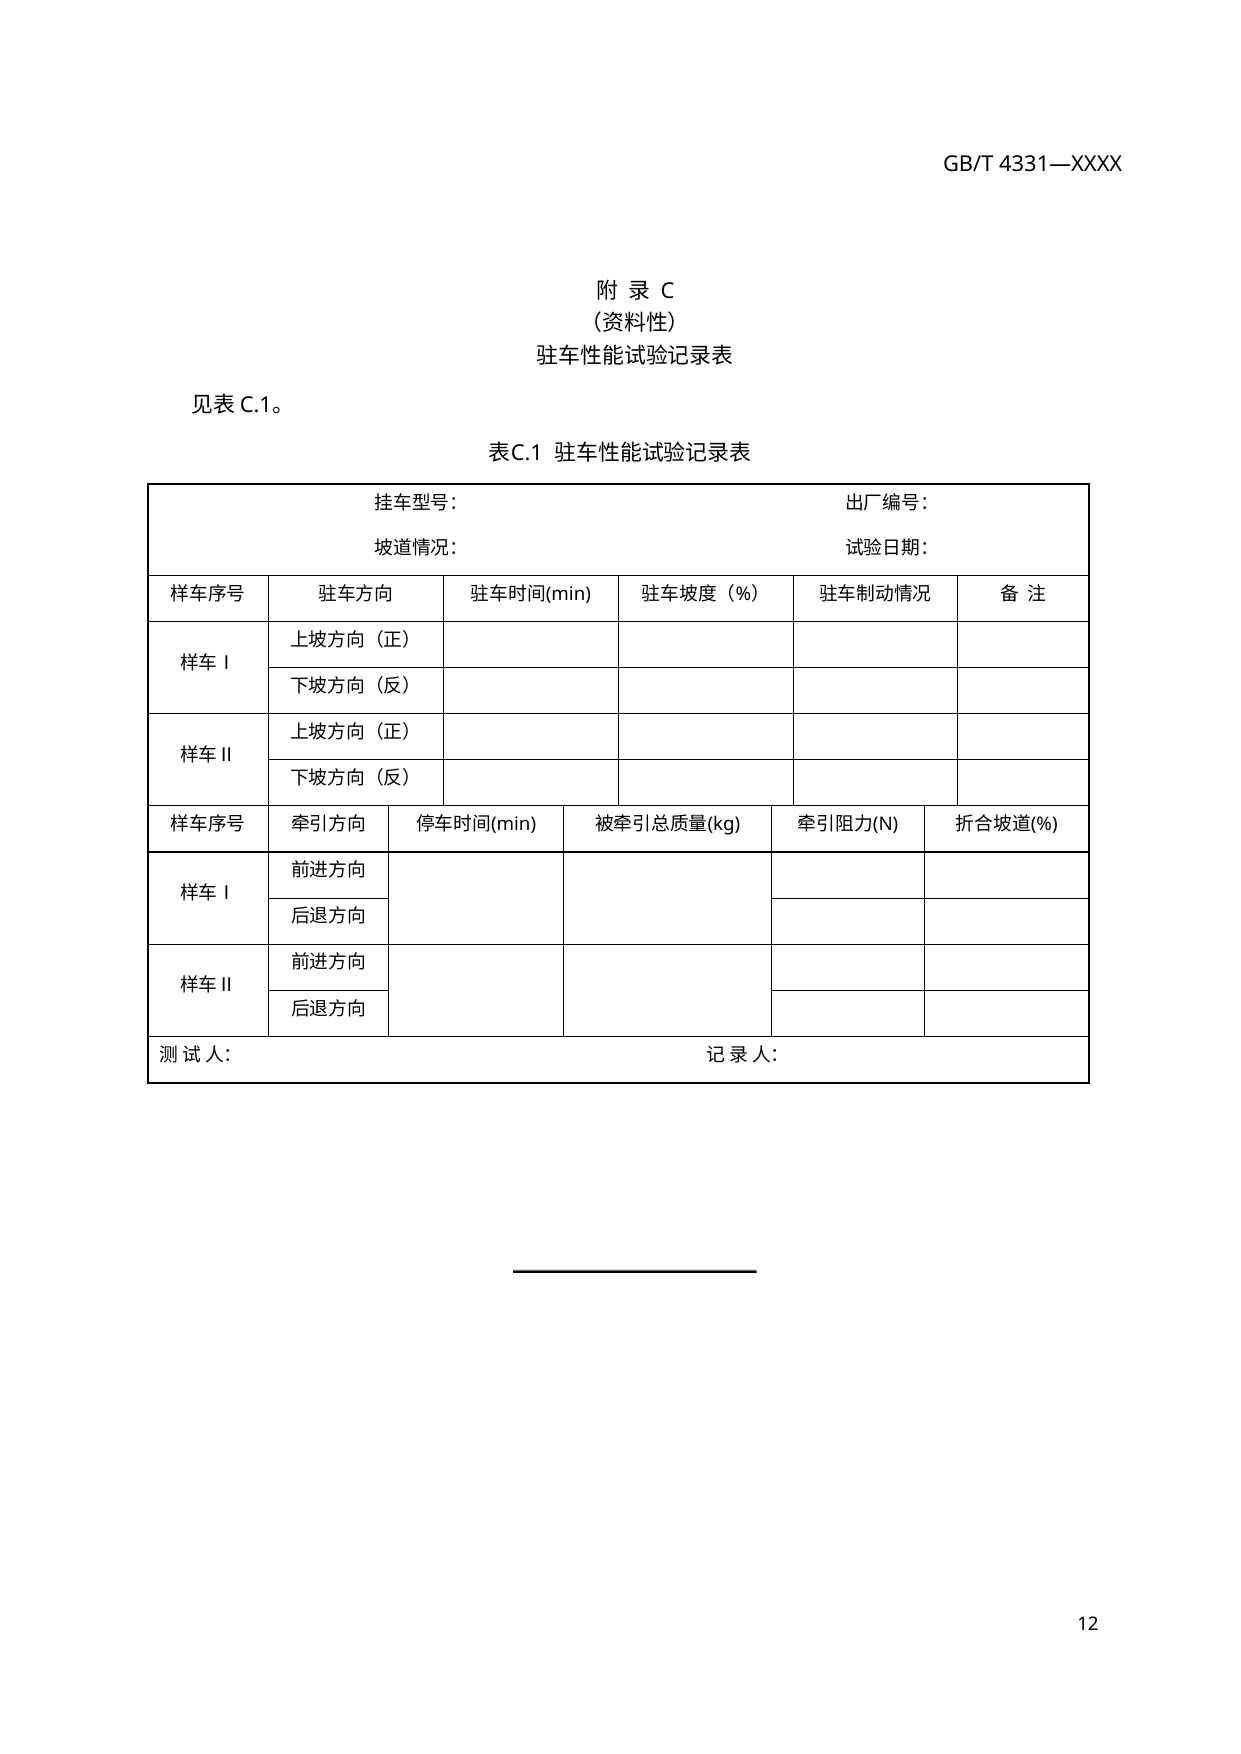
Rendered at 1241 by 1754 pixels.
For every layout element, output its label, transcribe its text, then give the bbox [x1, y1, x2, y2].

table_cell 后退方向 [269, 991, 388, 1036]
table_cell [444, 760, 618, 805]
table_cell 坡道情况： [149, 530, 695, 575]
table_cell [794, 668, 957, 713]
table_cell 试验日期： [695, 530, 1088, 575]
table_header 挂车型号： [149, 485, 695, 530]
table_cell 测 试 人： [149, 1037, 695, 1082]
table_cell 折合坡道(%) [925, 806, 1088, 851]
table_cell 被牵引总质量(kg) [564, 806, 771, 851]
table_cell [794, 714, 957, 759]
table_cell [564, 945, 771, 1036]
table_cell 驻车坡度（%） [619, 576, 793, 621]
text 驻车性能试验记录表 [148, 435, 1122, 467]
table_cell [772, 899, 924, 943]
picture [513, 1220, 757, 1273]
table_cell 前进方向 [269, 853, 388, 897]
table_cell [619, 760, 793, 805]
table_cell [389, 853, 563, 943]
table_cell 停车时间(min) [389, 806, 563, 851]
table_header 出厂编号： [695, 485, 1088, 530]
table_cell [444, 714, 618, 759]
table_cell 下坡方向（反） [269, 668, 443, 713]
table_cell [564, 853, 771, 943]
table_cell 驻车方向 [269, 576, 443, 621]
table_cell 牵引阻力(N) [772, 806, 924, 851]
table_cell 上坡方向（正） [269, 622, 443, 667]
table_cell [958, 714, 1088, 759]
table_cell [389, 945, 563, 1036]
table_cell [925, 991, 1088, 1036]
table_cell 样车Ⅱ [149, 714, 268, 805]
table_cell 样车Ⅱ [149, 945, 268, 1036]
table_cell 样车Ⅰ [149, 853, 268, 943]
table_cell [619, 622, 793, 667]
table_cell [772, 853, 924, 897]
table_cell [794, 622, 957, 667]
table_cell [958, 760, 1088, 805]
text （资料性） 驻车性能试验记录表 [148, 272, 1122, 370]
table_cell 记 录 人： [695, 1037, 1088, 1082]
table_cell 驻车时间(min) [444, 576, 618, 621]
table_cell [444, 668, 618, 713]
table_cell 备 注 [958, 576, 1088, 621]
table_cell [444, 622, 618, 667]
table_cell [772, 945, 924, 989]
table_cell 样车序号 [149, 576, 268, 621]
table_cell [958, 622, 1088, 667]
table_cell [772, 991, 924, 1036]
table_cell [925, 945, 1088, 989]
text 见表C.1。 [148, 386, 1122, 419]
table_cell [619, 668, 793, 713]
table_cell [925, 853, 1088, 897]
table_cell 牵引方向 [269, 806, 388, 851]
table_cell [619, 714, 793, 759]
table_cell 后退方向 [269, 899, 388, 943]
table_cell 上坡方向（正） [269, 714, 443, 759]
table_cell 驻车制动情况 [794, 576, 957, 621]
table_cell 样车Ⅰ [149, 622, 268, 713]
table_cell [925, 899, 1088, 943]
table_cell 前进方向 [269, 945, 388, 989]
table_cell [958, 668, 1088, 713]
table_cell 下坡方向（反） [269, 760, 443, 805]
table_cell [794, 760, 957, 805]
table_cell 样车序号 [149, 806, 268, 851]
